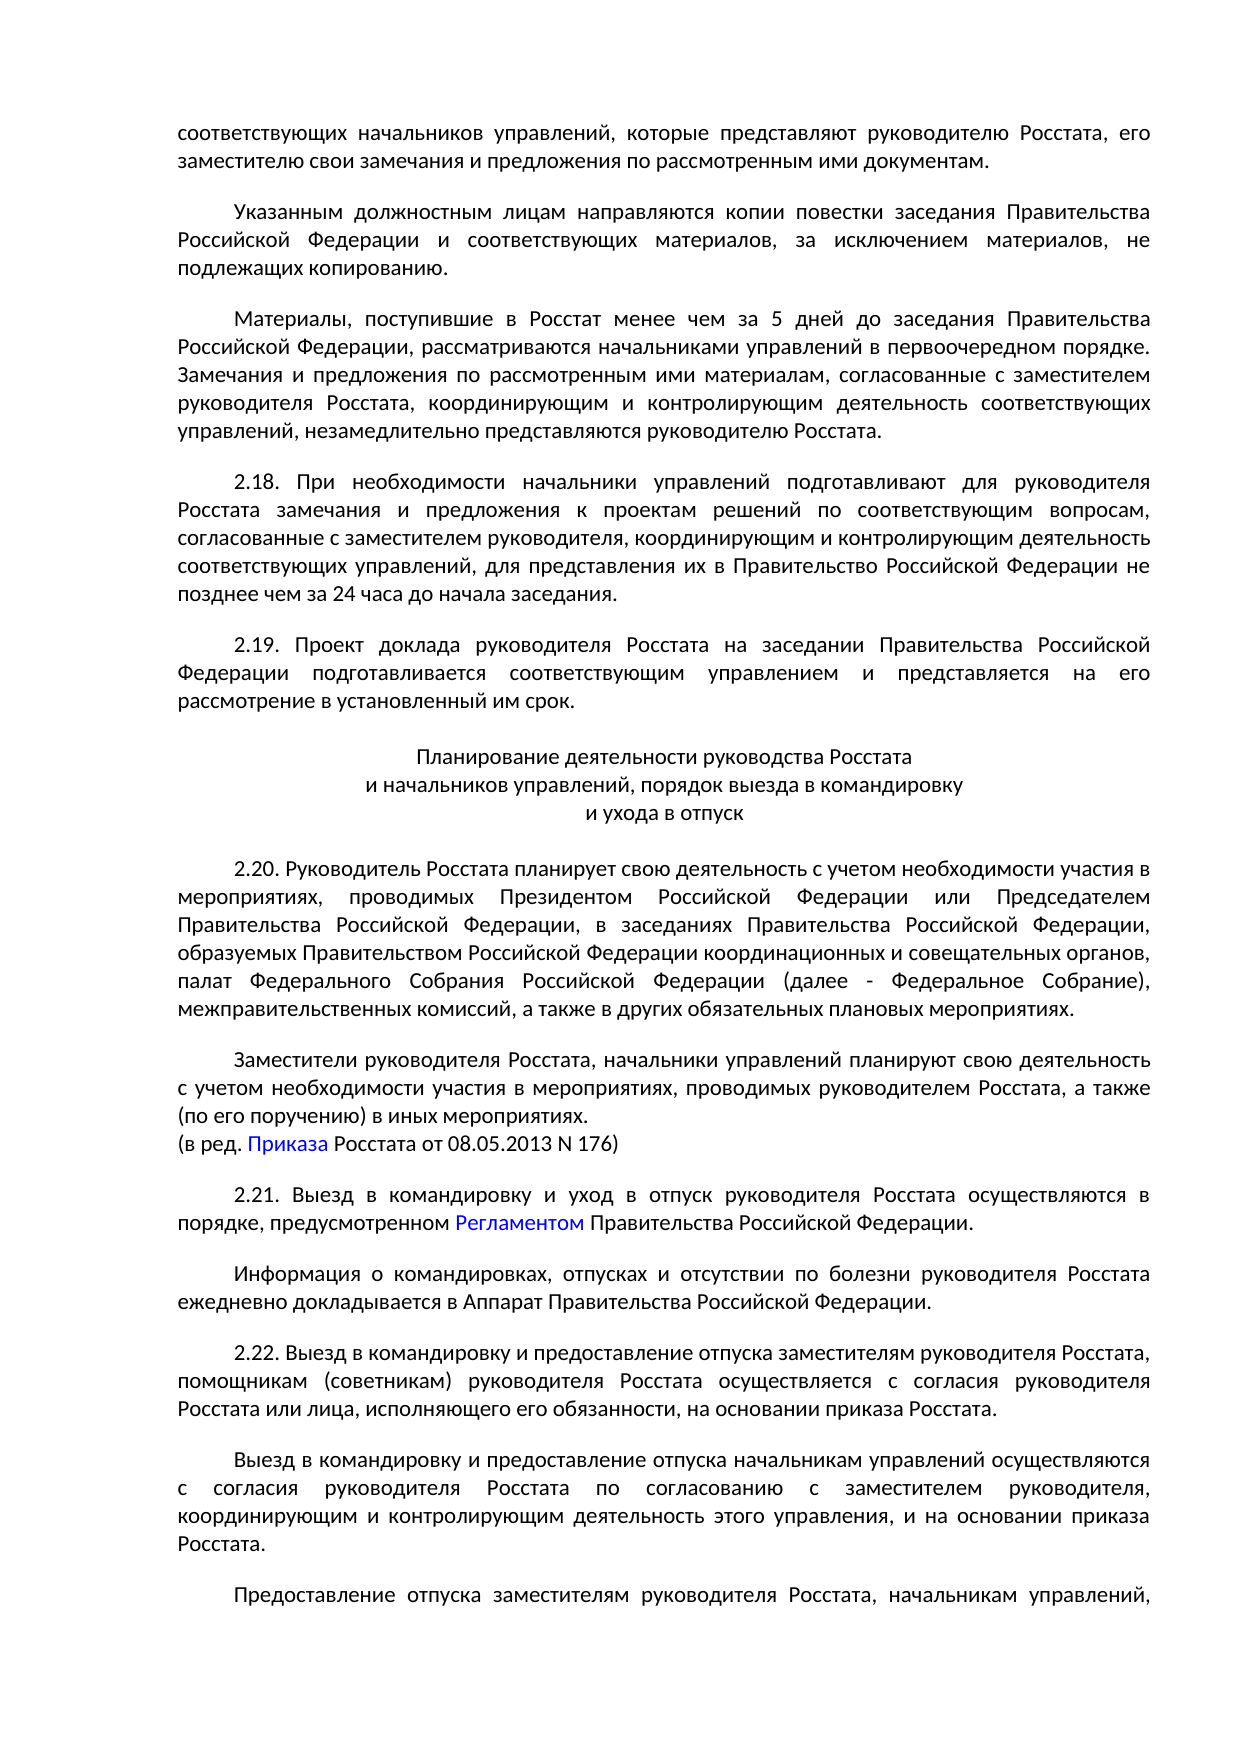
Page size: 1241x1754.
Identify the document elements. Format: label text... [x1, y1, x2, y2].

text и начальников управлений, порядок выезда в командировку [177, 770, 1152, 798]
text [177, 118, 1152, 174]
text 2.18. При необходимости начальники управлений подготавливают для руководителя Росстата замечания и предложения к проектам решений по соответствующим вопросам, согласованные с заместителем руководителя, координирующим и контролирующим деятельность соответствующих управлений, для представления их в Правительство Российской Федерации не позднее чем за 24 часа до начала заседания. [177, 467, 1152, 607]
text и ухода в отпуск [177, 798, 1152, 826]
text Указанным должностным лицам направляются копии повестки заседания Правительства Российской Федерации и соответствующих материалов, за исключением материалов, не подлежащих копированию. [177, 197, 1152, 281]
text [177, 1580, 1152, 1608]
text Информация о командировках, отпусках и отсутствии по болезни руководителя Росстата ежедневно докладывается в Аппарат Правительства Российской Федерации. [177, 1259, 1152, 1315]
text Планирование деятельности руководства Росстата [177, 742, 1152, 770]
text 2.19. Проект доклада руководителя Росстата на заседании Правительства Российской Федерации подготавливается соответствующим управлением и представляется на его рассмотрение в установленный им срок. [177, 630, 1152, 714]
text 2.22. Выезд в командировку и предоставление отпуска заместителям руководителя Росстата, помощникам (советникам) руководителя Росстата осуществляется с согласия руководителя Росстата или лица, исполняющего его обязанности, на основании приказа Росстата. [177, 1338, 1152, 1422]
text Выезд в командировку и предоставление отпуска начальникам управлений осуществляются с согласия руководителя Росстата по согласованию с заместителем руководителя, координирующим и контролирующим деятельность этого управления, и на основании приказа Росстата. [177, 1445, 1152, 1557]
text 2.21. Выезд в командировку и уход в отпуск руководителя Росстата осуществляются в порядке, предусмотренном Регламентом Правительства Российской Федерации. [177, 1180, 1152, 1236]
text Материалы, поступившие в Росстат менее чем за 5 дней до заседания Правительства Российской Федерации, рассматриваются начальниками управлений в первоочередном порядке. Замечания и предложения по рассмотренным ими материалам, согласованные с заместителем руководителя Росстата, координирующим и контролирующим деятельность соответствующих управлений, незамедлительно представляются руководителю Росстата. [177, 304, 1152, 444]
text (в ред. Приказа Росстата от 08.05.2013 N 176) [177, 1129, 1152, 1157]
text Заместители руководителя Росстата, начальники управлений планируют свою деятельность с учетом необходимости участия в мероприятиях, проводимых руководителем Росстата, а также (по его поручению) в иных мероприятиях. [177, 1045, 1152, 1129]
text 2.20. Руководитель Росстата планирует свою деятельность с учетом необходимости участия в мероприятиях, проводимых Президентом Российской Федерации или Председателем Правительства Российской Федерации, в заседаниях Правительства Российской Федерации, образуемых Правительством Российской Федерации координационных и совещательных органов, палат Федерального Собрания Российской Федерации (далее - Федеральное Собрание), межправительственных комиссий, а также в других обязательных плановых мероприятиях. [177, 854, 1152, 1022]
